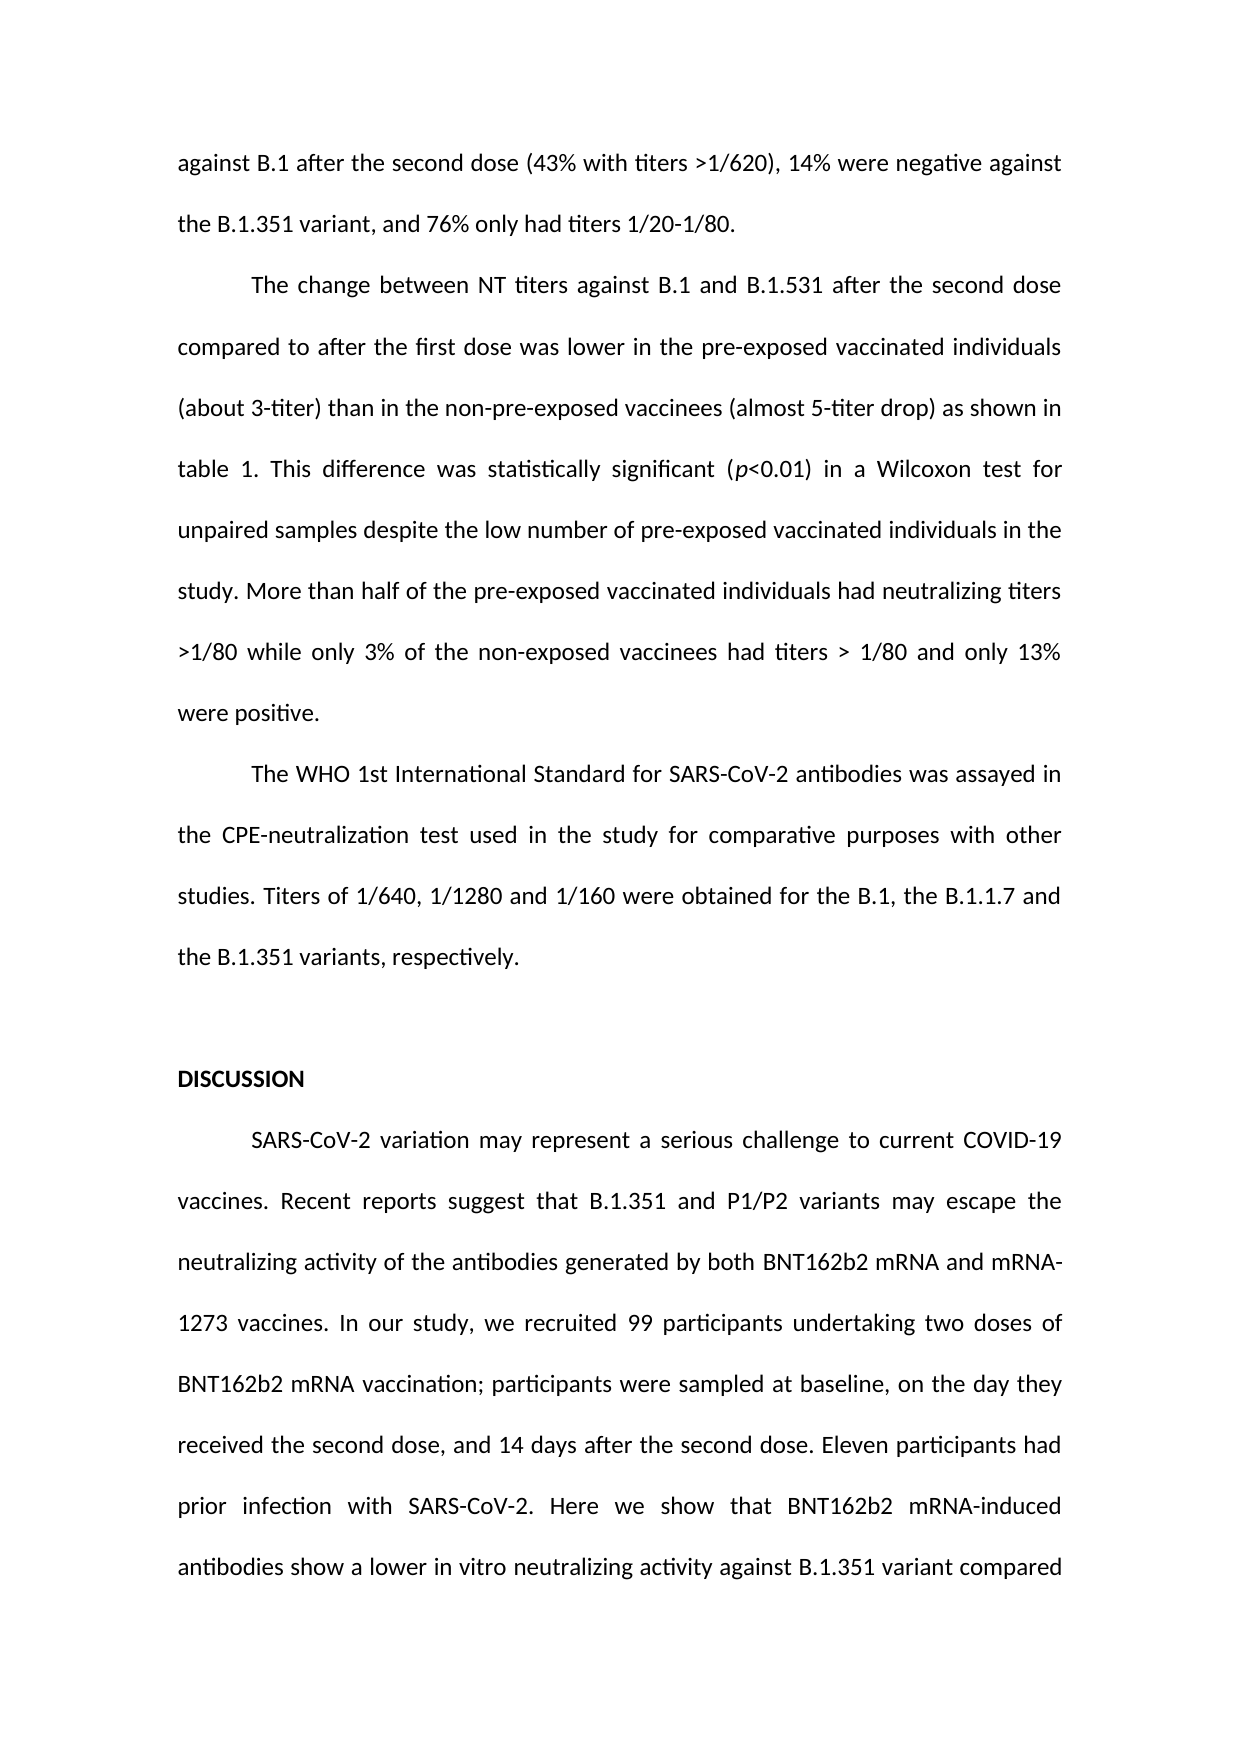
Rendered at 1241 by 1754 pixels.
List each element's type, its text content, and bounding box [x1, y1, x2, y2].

text The change between NT titers against B.1 and B.1.531 after the second dose compared to after the first dose was lower in the pre-exposed vaccinated individuals (about 3-titer) than in the non-pre-exposed vaccinees (almost 5-titer drop) as shown in table 1. This difference was statistically significant (p<0.01) in a Wilcoxon test for unpaired samples despite the low number of pre-exposed vaccinated individuals in the study. More than half of the pre-exposed vaccinated individuals had neutralizing titers >1/80 while only 3% of the non-exposed vaccinees had titers > 1/80 and only 13% were positive. [177, 270, 1063, 727]
text The WHO 1st International Standard for SARS-CoV-2 antibodies was assayed in the CPE-neutralization test used in the study for comparative purposes with other studies. Titers of 1/640, 1/1280 and 1/160 were obtained for the B.1, the B.1.1.7 and the B.1.351 variants, respectively. [177, 758, 1063, 972]
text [177, 148, 1063, 239]
text DISCUSSION [177, 1063, 1063, 1094]
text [177, 1124, 1063, 1582]
